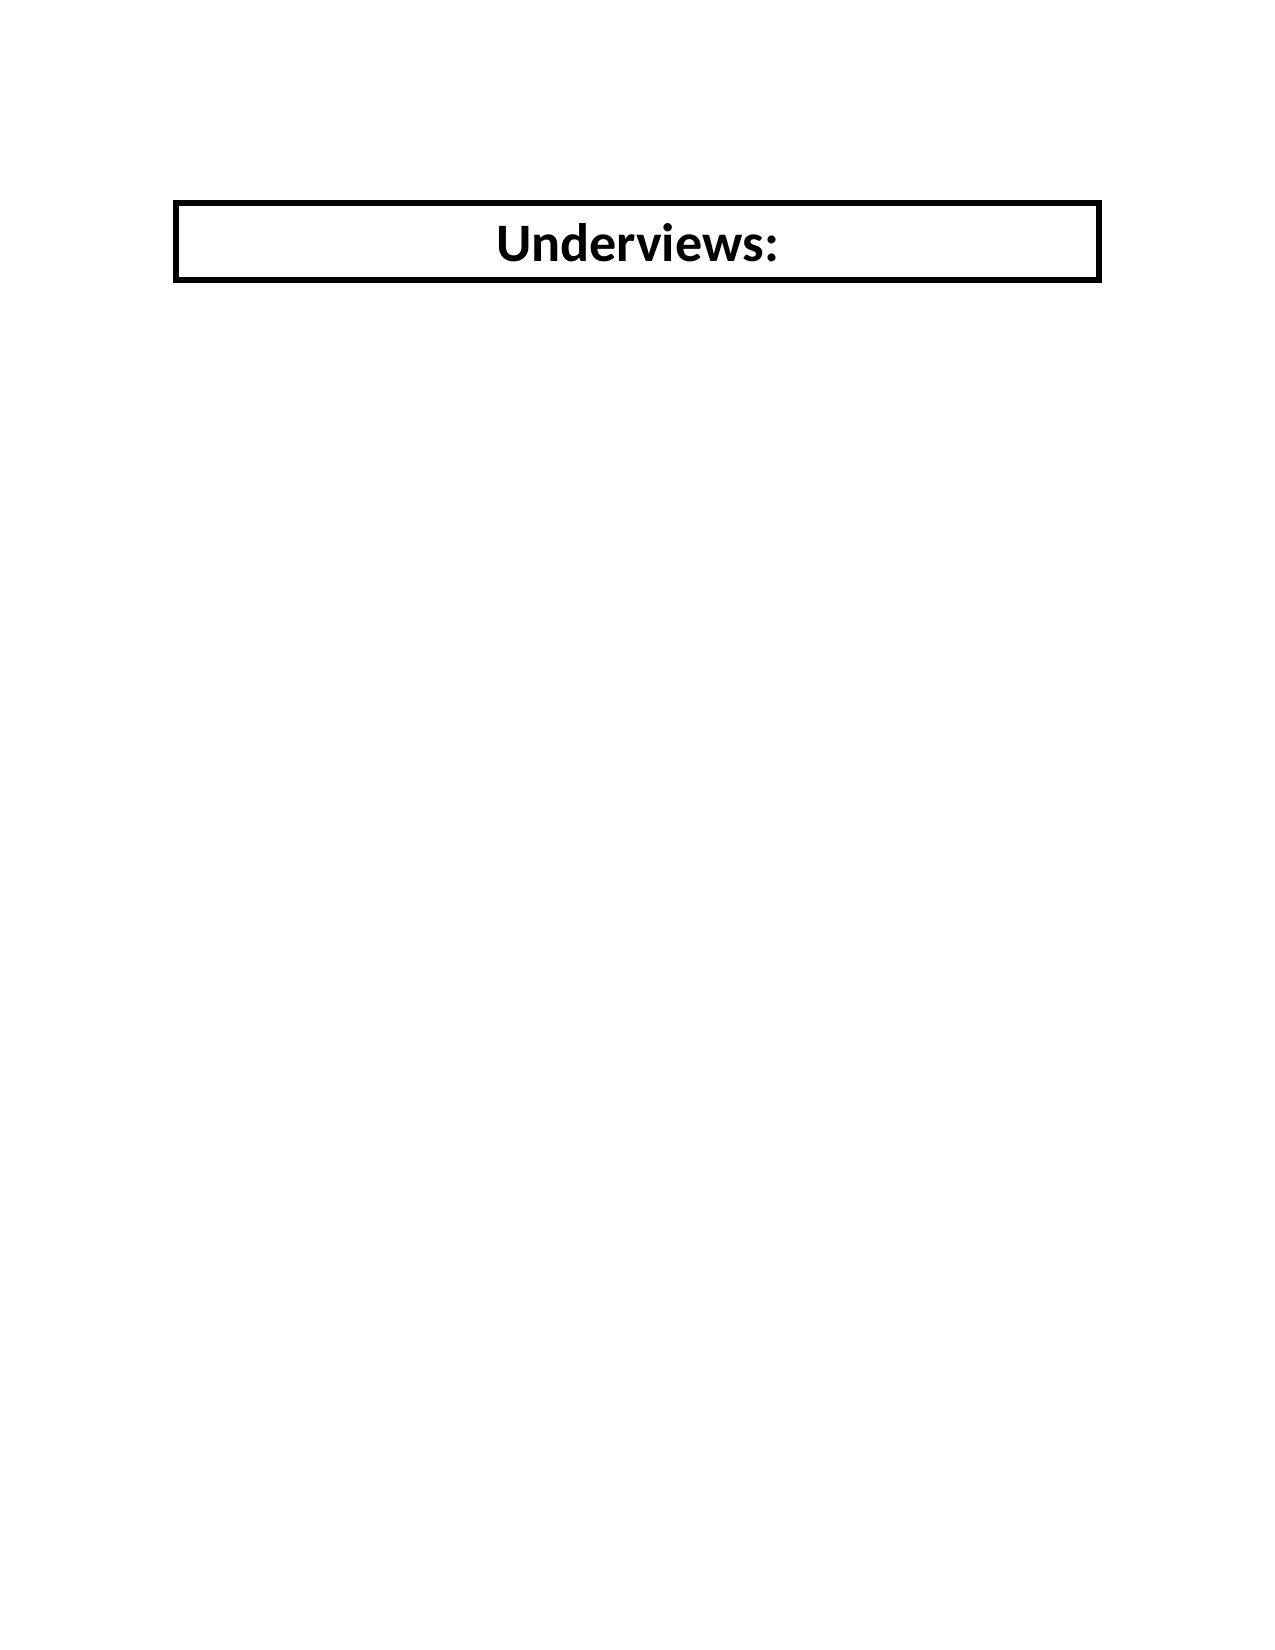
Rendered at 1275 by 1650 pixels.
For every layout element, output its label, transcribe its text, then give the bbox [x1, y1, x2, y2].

subtitle Underviews: [179, 206, 1096, 277]
